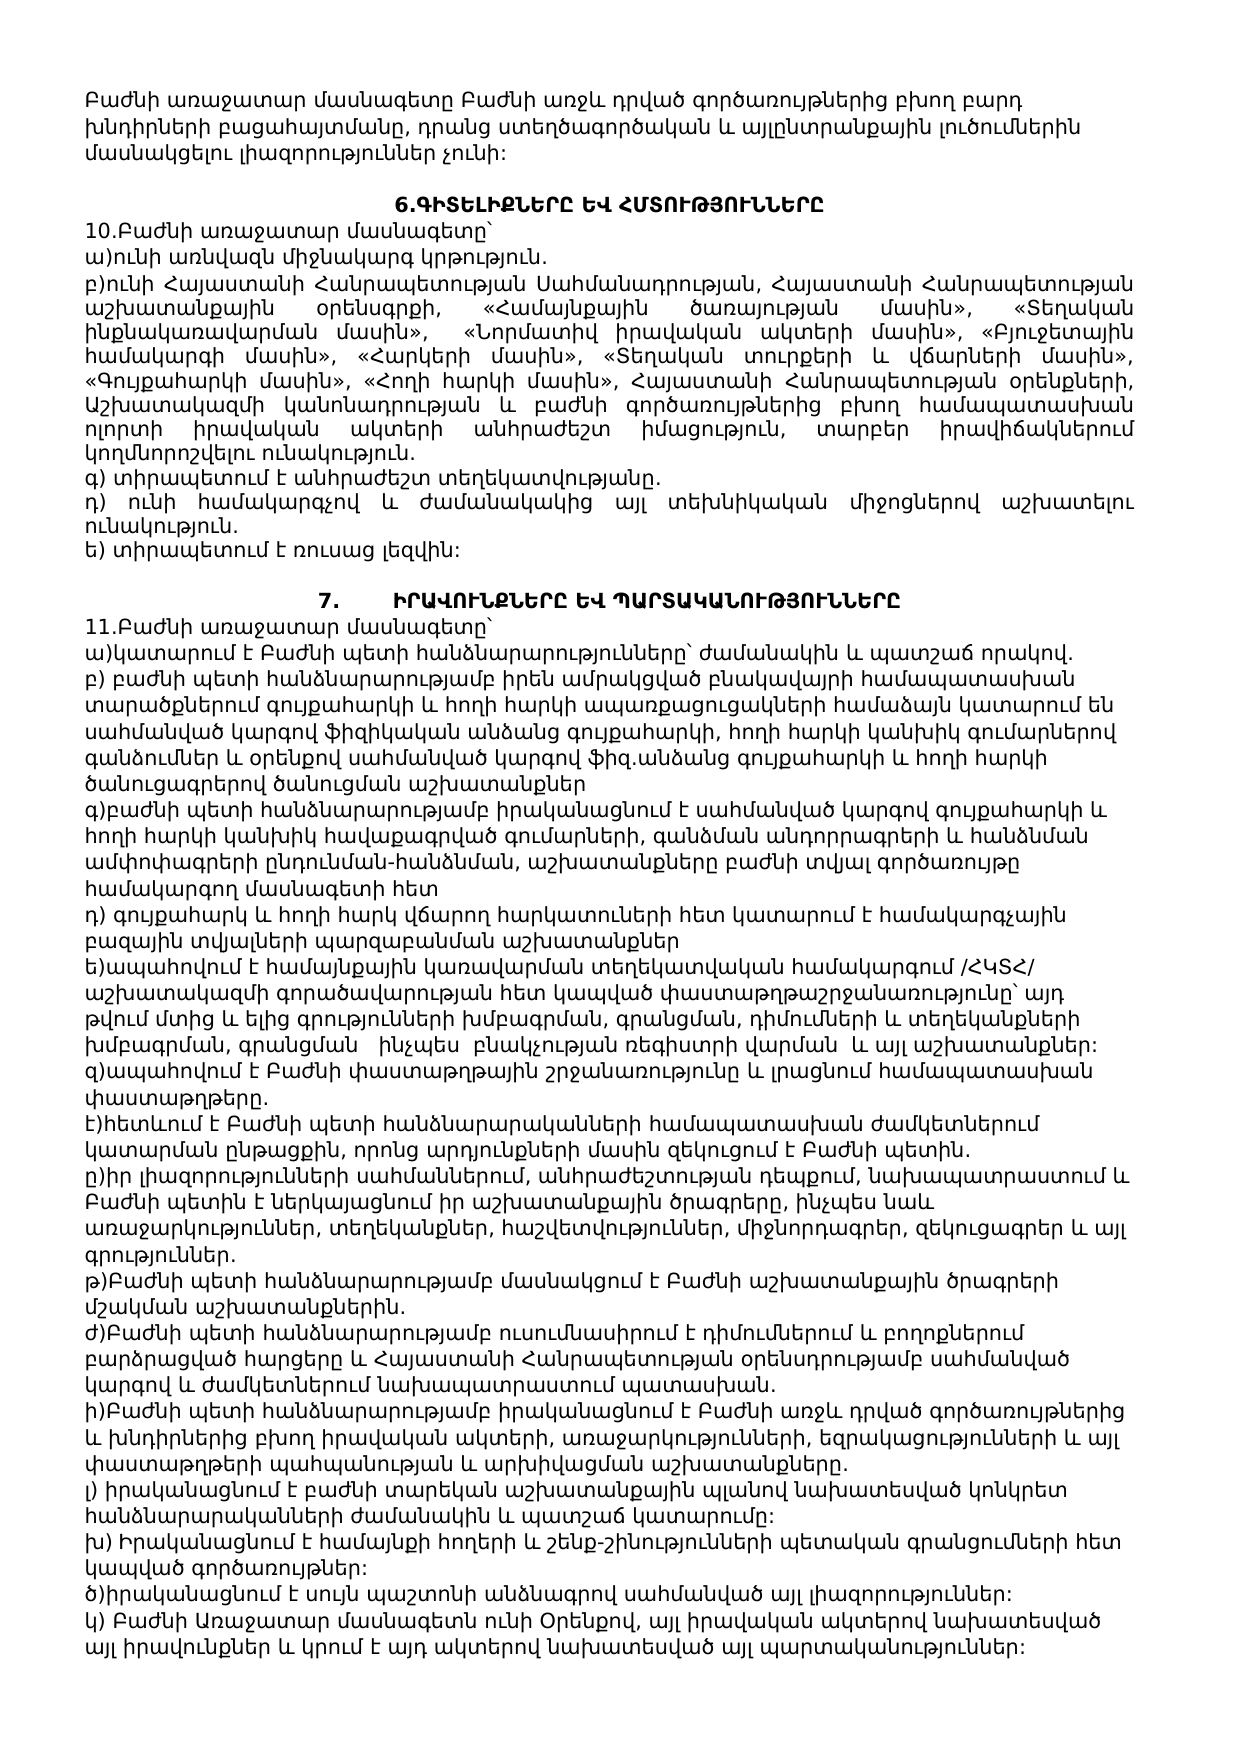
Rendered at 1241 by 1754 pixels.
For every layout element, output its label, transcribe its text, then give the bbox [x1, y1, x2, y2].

text ի)Բաժնի պետի հանձնարարությամբ իրականացնում է Բաժնի առջև դրված գործառույթներից և խնդիրներից բխող իրավական ակտերի, առաջարկությունների, եզրակացությունների և այլ փաստաթղթերի պահպանության և արխիվացման աշխատանքները. [84, 1399, 1134, 1476]
text 7. ԻՐԱՎՈՒՆՔՆԵՐԸ ԵՎ ՊԱՐՏԱԿԱՆՈՒԹՅՈՒՆՆԵՐԸ [84, 589, 1134, 613]
text ա)կատարում է Բաժնի պետի հանձնարարությունները՝ ժամանակին և պատշաճ որակով. [84, 641, 1134, 666]
text ը)իր լիազորությունների սահմաններում, անհրաժեշտության դեպքում, նախապատրաստում և Բաժնի պետին է ներկայացնում իր աշխատանքային ծրագրերը, ինչպես նաև առաջարկություններ, տեղեկանքներ, հաշվետվություններ, միջնորդագրեր, զեկուցագրեր և այլ գրություններ. [84, 1164, 1134, 1267]
text լ) իրականացնում է բաժնի տարեկան աշխատանքային պլանով նախատեսված կոնկրետ հանձնարարականների ժամանակին և պատշաճ կատարումը: [84, 1478, 1134, 1528]
text 6.ԳԻՏԵԼԻՔՆԵՐԸ ԵՎ ՀՄՏՈՒԹՅՈՒՆՆԵՐԸ [84, 193, 1134, 217]
text գ)բաժնի պետի հանձնարարությամբ իրականացնում է սահմանված կարգով գույքահարկի և հողի հարկի կանխիկ հավաքագրված գումարների, գանձման անդորրագրերի և հանձնման ամփոփագրերի ընդունման-հանձնման, աշխատանքները բաժնի տվյալ գործառույթը համակարգող մասնագետի հետ [84, 798, 1134, 901]
text ե)ապահովում է համայնքային կառավարման տեղեկատվական համակարգում /ՀԿՏՀ/ աշխատակազմի գորածավարության հետ կապված փաստաթղթաշրջանառությունը՝ այդ թվում մտից և ելից գրությունների խմբագրման, գրանցման, դիմումների և տեղեկանքների խմբագրման, գրանցման ինչպես բնակչության ռեգիստրի վարման և այլ աշխատանքներ: [84, 955, 1134, 1058]
text կ) Բաժնի Առաջատար մասնագետն ունի Օրենքով, այլ իրավական ակտերով նախատեսված այլ իրավունքներ և կրում է այդ ակտերով նախատեսված այլ պարտականություններ: [84, 1609, 1134, 1659]
text 10.Բաժնի առաջատար մասնագետը՝ [84, 219, 1134, 243]
text ե) տիրապետում է ռուսաց լեզվին: [84, 538, 1134, 563]
text դ) ունի համակարգչով և ժամանակակից այլ տեխնիկական միջոցներով աշխատելու ունակություն. [84, 490, 1134, 538]
text գ) տիրապետում է անհրաժեշտ տեղեկատվությանը. [84, 466, 1134, 490]
text ժ)Բաժնի պետի հանձնարարությամբ ուսումնասիրում է դիմումներում և բողոքներում բարձրացված հարցերը և Հայաստանի Հանրապետության օրենսդրությամբ սահմանված կարգով և ժամկետներում նախապատրաստում պատասխան. [84, 1321, 1134, 1398]
text 11.Բաժնի առաջատար մասնագետը՝ [84, 615, 1134, 639]
text դ) գույքահարկ և հողի հարկ վճարող հարկատուների հետ կատարում է համակարգչային բազային տվյալների պարզաբանման աշխատանքներ [84, 903, 1134, 953]
text ծ)իրականացնում է սույն պաշտոնի անձնագրով սահմանված այլ լիազորություններ: [84, 1582, 1134, 1607]
text զ)ապահովում է Բաժնի փաստաթղթային շրջանառությունը և լրացնում համապատասխան փաստաթղթերը. [84, 1059, 1134, 1110]
text ա)ունի առնվազն միջնակարգ կրթություն. [84, 245, 1134, 270]
text բ)ունի Հայաստանի Հանրապետության Սահմանադրության, Հայաստանի Հանրապետության աշխատանքային օրենսգրքի, «Համայնքային ծառայության մասին», «Տեղական ինքնակառավարման մասին», «Նորմատիվ իրավական ակտերի մասին», «Բյուջետային համակարգի մասին», «Հարկերի մասին», «Տեղական տուրքերի և վճարների մասին», «Գույքահարկի մասին», «Հողի հարկի մասին», Հայաստանի Հանրապետության օրենքների, Աշխատակազմի կանոնադրության և բաժնի գործառույթներից բխող համապատասխան ոլորտի իրավական ակտերի անհրաժեշտ իմացություն, տարբեր իրավիճակներում կողմնորոշվելու ունակություն. [84, 272, 1134, 466]
text թ)Բաժնի պետի հանձնարարությամբ մասնակցում է Բաժնի աշխատանքային ծրագրերի մշակման աշխատանքներին. [84, 1269, 1134, 1319]
text Բաժնի առաջատար մասնագետը Բաժնի առջև դրված գործառույթներից բխող բարդ խնդիրների բացահայտմանը, դրանց ստեղծագործական և այլընտրանքային լուծումներին մասնակցելու լիազորություններ չունի: [84, 88, 1134, 165]
text խ) Իրականացնում է համայնքի հողերի և շենք-շինությունների պետական գրանցումների հետ կապված գործառույթներ: [84, 1530, 1134, 1581]
text է)հետևում է Բաժնի պետի հանձնարարականների համապատասխան ժամկետներում կատարման ընթացքին, որոնց արդյունքների մասին զեկուցում է Բաժնի պետին. [84, 1112, 1134, 1162]
text բ) բաժնի պետի հանձնարարությամբ իրեն ամրակցված բնակավայրի համապատասխան տարածքներում գույքահարկի և հողի հարկի ապառքացուցակների համաձայն կատարում են սահմանված կարգով ֆիզիկական անձանց գույքահարկի, հողի հարկի կանխիկ գումարներով գանձումներ և օրենքով սահմանված կարգով ֆիզ.անձանց գույքահարկի և հողի հարկի ծանուցագրերով ծանուցման աշխատանքներ [84, 667, 1134, 796]
